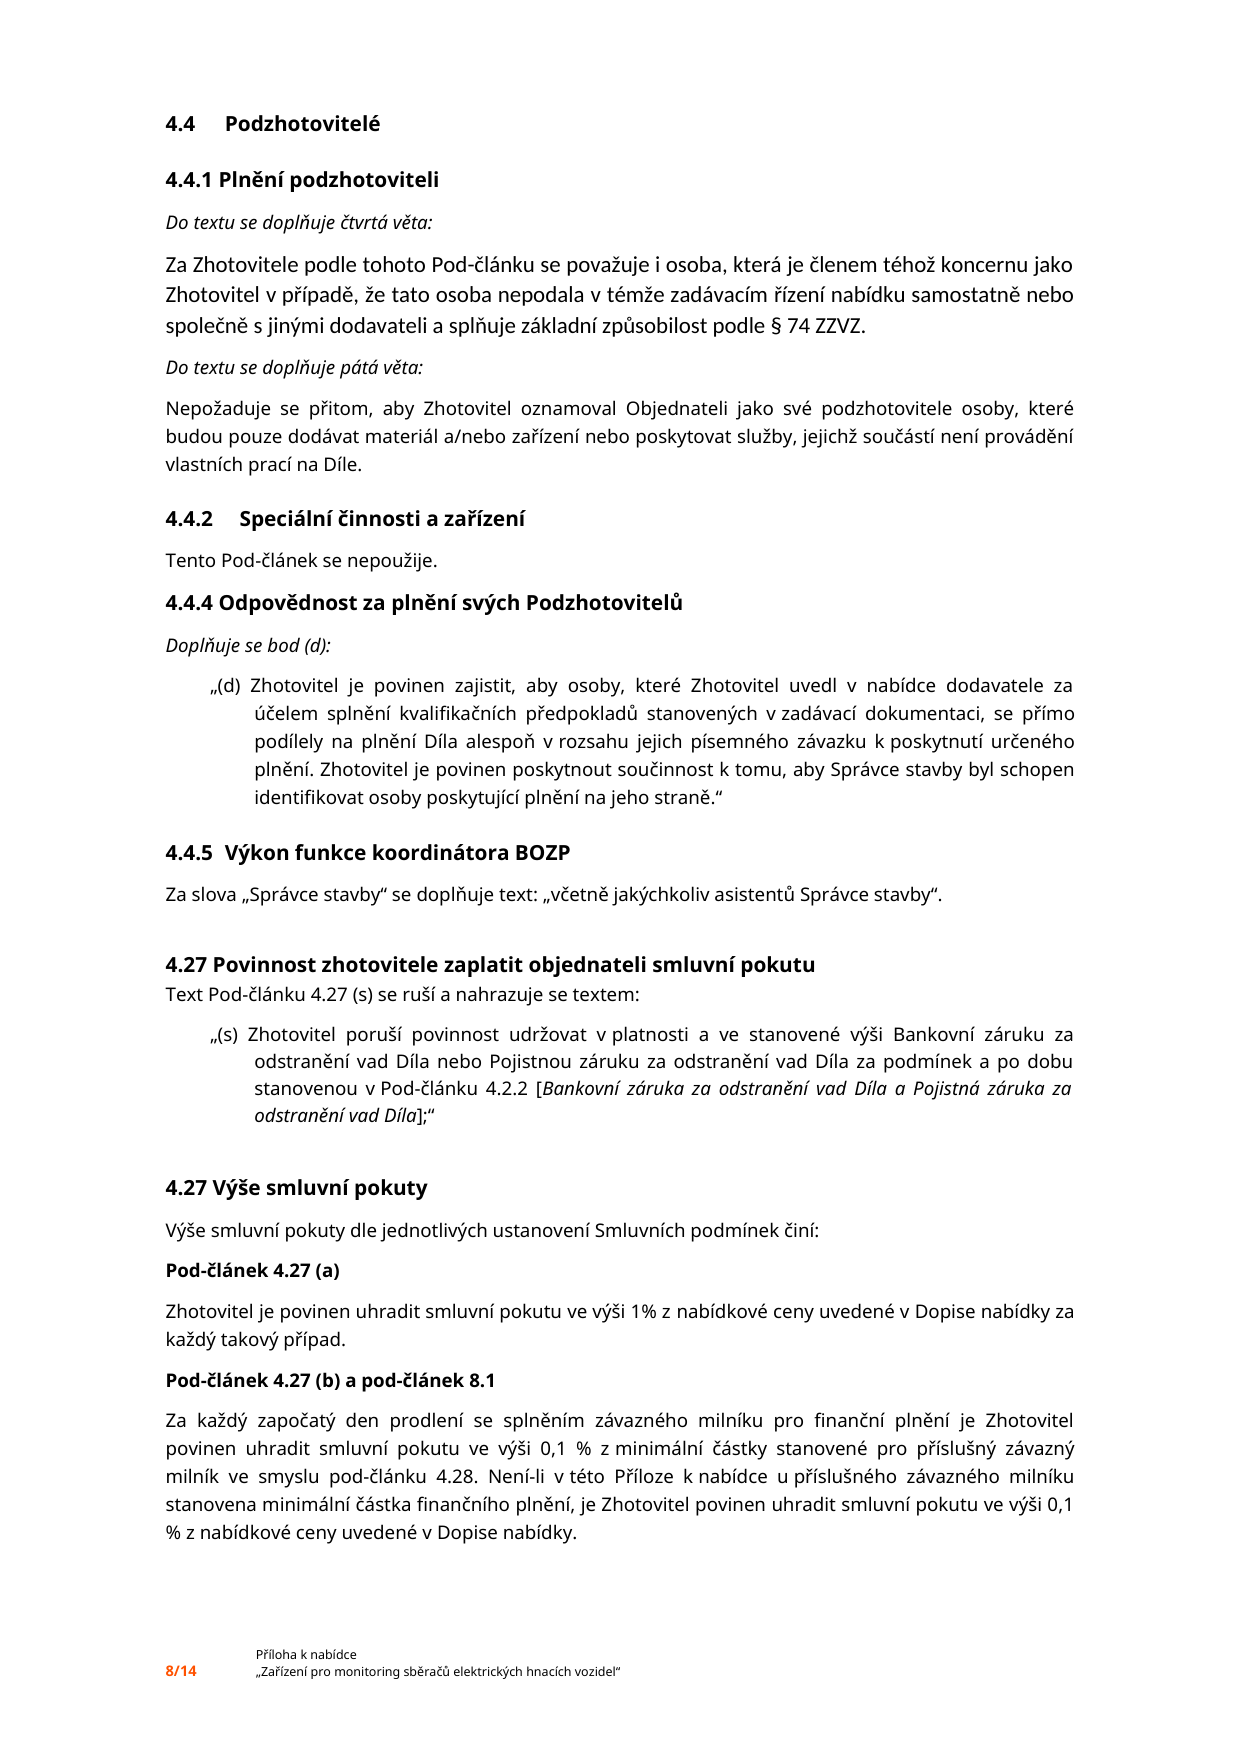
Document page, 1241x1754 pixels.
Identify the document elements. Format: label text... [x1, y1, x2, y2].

text 4.4.2 Speciální činnosti a zařízení [165, 504, 1075, 532]
text Za slova „Správce stavby“ se doplňuje text: „včetně jakýchkoliv asistentů Správce stavby“. [165, 881, 1075, 907]
text Za každý započatý den prodlení se splněním závazného milníku pro finanční plnění je Zhotovitel povinen uhradit smluvní pokutu ve výši 0,1 % z minimální částky stanovené pro příslušný závazný milník ve smyslu pod-článku 4.28. Není-li v této Příloze k nabídce u příslušného závazného milníku stanovena minimální částka finančního plnění, je Zhotovitel povinen uhradit smluvní pokutu ve výši 0,1 % z nabídkové ceny uvedené v Dopise nabídky. [165, 1407, 1075, 1545]
text Doplňuje se bod (d): [165, 632, 1075, 658]
text Pod-článek 4.27 (a) [165, 1258, 1075, 1283]
text Za Zhotovitele podle tohoto Pod-článku se považuje i osoba, která je členem téhož koncernu jako Zhotovitel v případě, že tato osoba nepodala v témže zadávacím řízení nabídku samostatně nebo společně s jinými dodavateli a splňuje základní způsobilost podle § 74 ZZVZ. [165, 250, 1075, 339]
text Nepožaduje se přitom, aby Zhotovitel oznamoval Objednateli jako své podzhotovitele osoby, které budou pouze dodávat materiál a/nebo zařízení nebo poskytovat služby, jejichž součástí není provádění vlastních prací na Díle. [165, 395, 1075, 477]
text Výše smluvní pokuty dle jednotlivých ustanovení Smluvních podmínek činí: [165, 1217, 1075, 1243]
text 4.4 Podzhotovitelé [165, 109, 1075, 138]
text 4.27 Výše smluvní pokuty [165, 1173, 1075, 1202]
text 4.4.1 Plnění podzhotoviteli [165, 166, 1075, 194]
text 4.4.4 Odpovědnost za plnění svých Podzhotovitelů [165, 588, 1075, 617]
text Do textu se doplňuje čtvrtá věta: [165, 209, 1075, 235]
text 4.27 Povinnost zhotovitele zaplatit objednateli smluvní pokutu [165, 950, 1075, 978]
text „(s) Zhotovitel poruší povinnost udržovat v platnosti a ve stanovené výši Bankovní záruku za odstranění vad Díla nebo Pojistnou záruku za odstranění vad Díla za podmínek a po dobu stanovenou v Pod-článku 4.2.2 [Bankovní záruka za odstranění vad Díla a Pojistná záruka za odstranění vad Díla];“ [210, 1022, 1075, 1128]
text Tento Pod-článek se nepoužije. [165, 548, 1075, 573]
text Zhotovitel je povinen uhradit smluvní pokutu ve výši 1% z nabídkové ceny uvedené v Dopise nabídky za každý takový případ. [165, 1298, 1075, 1352]
text „(d) Zhotovitel je povinen zajistit, aby osoby, které Zhotovitel uvedl v nabídce dodavatele za účelem splnění kvalifikačních předpokladů stanovených v zadávací dokumentaci, se přímo podílely na plnění Díla alespoň v rozsahu jejich písemného závazku k poskytnutí určeného plnění. Zhotovitel je povinen poskytnout součinnost k tomu, aby Správce stavby byl schopen identifikovat osoby poskytující plnění na jeho straně.“ [210, 673, 1075, 810]
text Pod-článek 4.27 (b) a pod-článek 8.1 [165, 1367, 1075, 1392]
text 4.4.5 Výkon funkce koordinátora BOZP [165, 838, 1075, 866]
text Text Pod-článku 4.27 (s) se ruší a nahrazuje se textem: [165, 981, 1075, 1007]
text Do textu se doplňuje pátá věta: [165, 354, 1075, 380]
